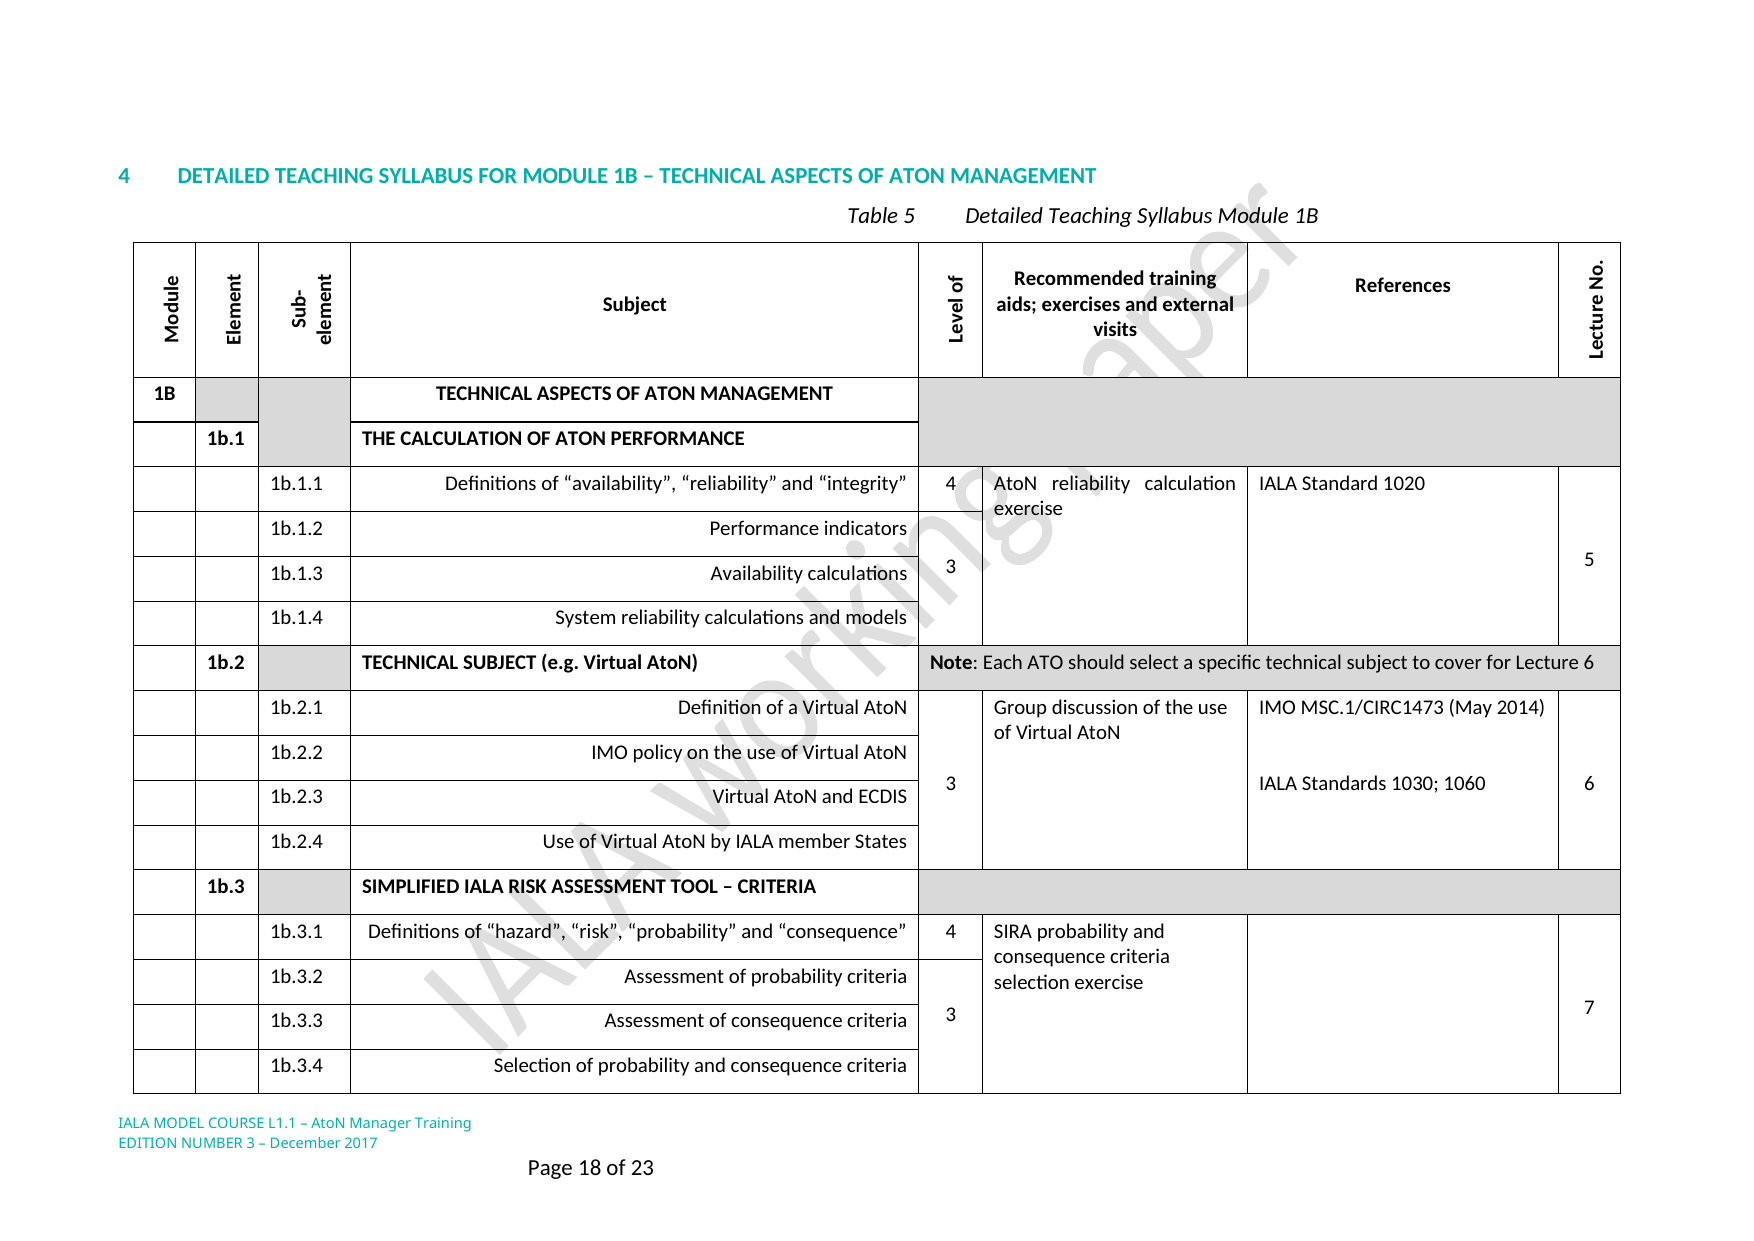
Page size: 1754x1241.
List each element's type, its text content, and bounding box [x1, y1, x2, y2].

table_cell [196, 512, 258, 556]
table_cell [134, 870, 195, 914]
table_cell 1b.1.1 [259, 467, 350, 511]
table_cell [134, 826, 195, 869]
table_header Sub-element [259, 243, 350, 377]
table_cell 3 [919, 512, 982, 645]
table_cell 1b.3.1 [259, 915, 350, 959]
table_cell [259, 646, 350, 690]
table_cell [196, 960, 258, 1004]
table_cell Definitions of “availability”, “reliability” and “integrity” [351, 467, 918, 511]
table_cell [134, 423, 195, 466]
table_cell [259, 378, 350, 466]
table_cell [196, 602, 258, 645]
table_cell [196, 1005, 258, 1048]
table_cell 1b.3.2 [259, 960, 350, 1004]
table_cell IMO policy on the use of Virtual AtoN [351, 736, 918, 780]
table_cell [134, 602, 195, 645]
table_cell Note: Each ATO should select a specific technical subject to cover for Lecture 6 [919, 646, 1620, 690]
table_cell [196, 826, 258, 869]
table_cell Group discussion of the use of Virtual AtoN [983, 691, 1247, 869]
table_header Recommended training aids; exercises and external visits [983, 243, 1247, 377]
table_header Lecture No. [1559, 243, 1620, 377]
table_cell 1b.2.4 [259, 826, 350, 869]
table_cell [134, 960, 195, 1004]
table_cell 1b.1.2 [259, 512, 350, 556]
table_cell 7 [1559, 915, 1620, 1093]
table_header Subject [351, 243, 918, 377]
table_cell [134, 691, 195, 735]
table_cell [134, 557, 195, 601]
table_cell Definitions of “hazard”, “risk”, “probability” and “consequence” [351, 915, 918, 959]
table_cell 5 [1559, 467, 1620, 645]
table_cell TECHNICAL SUBJECT (e.g. Virtual AtoN) [351, 646, 918, 690]
table_cell 1b.1.3 [259, 557, 350, 601]
table_cell Assessment of consequence criteria [351, 1005, 918, 1048]
table_cell [134, 736, 195, 780]
table_header Level of Competence [919, 243, 982, 377]
table_cell [919, 378, 1620, 466]
table_cell 4 [919, 467, 982, 511]
table_cell [196, 691, 258, 735]
table_cell 1b.3 [196, 870, 258, 914]
table_cell SIMPLIFIED IALA RISK ASSESSMENT TOOL – CRITERIA [351, 870, 918, 914]
table_cell 3 [919, 691, 982, 869]
table_cell 3 [919, 960, 982, 1093]
table_cell TECHNICAL ASPECTS OF ATON MANAGEMENT [351, 378, 918, 421]
table_cell 1b.1.4 [259, 602, 350, 645]
table_cell [196, 915, 258, 959]
table_cell [134, 1050, 195, 1093]
table_cell 4 [919, 915, 982, 959]
table_cell [196, 378, 258, 421]
table_cell Assessment of probability criteria [351, 960, 918, 1004]
table_cell [134, 915, 195, 959]
table_cell [1248, 915, 1558, 1093]
table_cell 1b.2.1 [259, 691, 350, 735]
table_cell [134, 512, 195, 556]
table_cell [259, 870, 350, 914]
table_cell [196, 781, 258, 824]
table_cell 1b.2.2 [259, 736, 350, 780]
subtitle DETAILED TEACHING SYLLABUS FOR MODULE 1B – TECHNICAL ASPECTS OF ATON MANAGEMENT [118, 161, 1636, 189]
table_cell Definition of a Virtual AtoN [351, 691, 918, 735]
table_cell System reliability calculations and models [351, 602, 918, 645]
table_cell [196, 1050, 258, 1093]
table_cell Availability calculations [351, 557, 918, 601]
table_header Element [196, 243, 258, 377]
table_cell THE CALCULATION OF ATON PERFORMANCE [351, 423, 918, 466]
table_cell 1b.2.3 [259, 781, 350, 824]
table_header Module [134, 243, 195, 377]
table_cell Use of Virtual AtoN by IALA member States [351, 826, 918, 869]
table_cell [196, 467, 258, 511]
table_cell IMO MSC.1/CIRC1473 (May 2014) IALA Standards 1030; 1060 [1248, 691, 1558, 869]
table_cell Performance indicators [351, 512, 918, 556]
text Detailed Teaching Syllabus Module 1B [532, 201, 1636, 229]
table_cell 1b.3.3 [259, 1005, 350, 1048]
table_cell SIRA probability and consequence criteria selection exercise [983, 915, 1247, 1093]
table_cell IALA Standard 1020 [1248, 467, 1558, 645]
table_cell 1b.2 [196, 646, 258, 690]
table_cell [919, 870, 1620, 914]
table_cell 1b.1 [196, 423, 258, 466]
table_cell [134, 781, 195, 824]
table_cell [134, 467, 195, 511]
table_cell 1b.3.4 [259, 1050, 350, 1093]
table_cell [196, 557, 258, 601]
table_cell Virtual AtoN and ECDIS [351, 781, 918, 824]
table_cell [196, 736, 258, 780]
table_cell AtoN reliability calculation exercise [983, 467, 1247, 645]
table_cell 6 [1559, 691, 1620, 869]
table_cell Selection of probability and consequence criteria [351, 1050, 918, 1093]
table_cell [134, 646, 195, 690]
table_cell [134, 1005, 195, 1048]
table_cell 1B [134, 378, 195, 421]
table_header References [1248, 243, 1558, 377]
